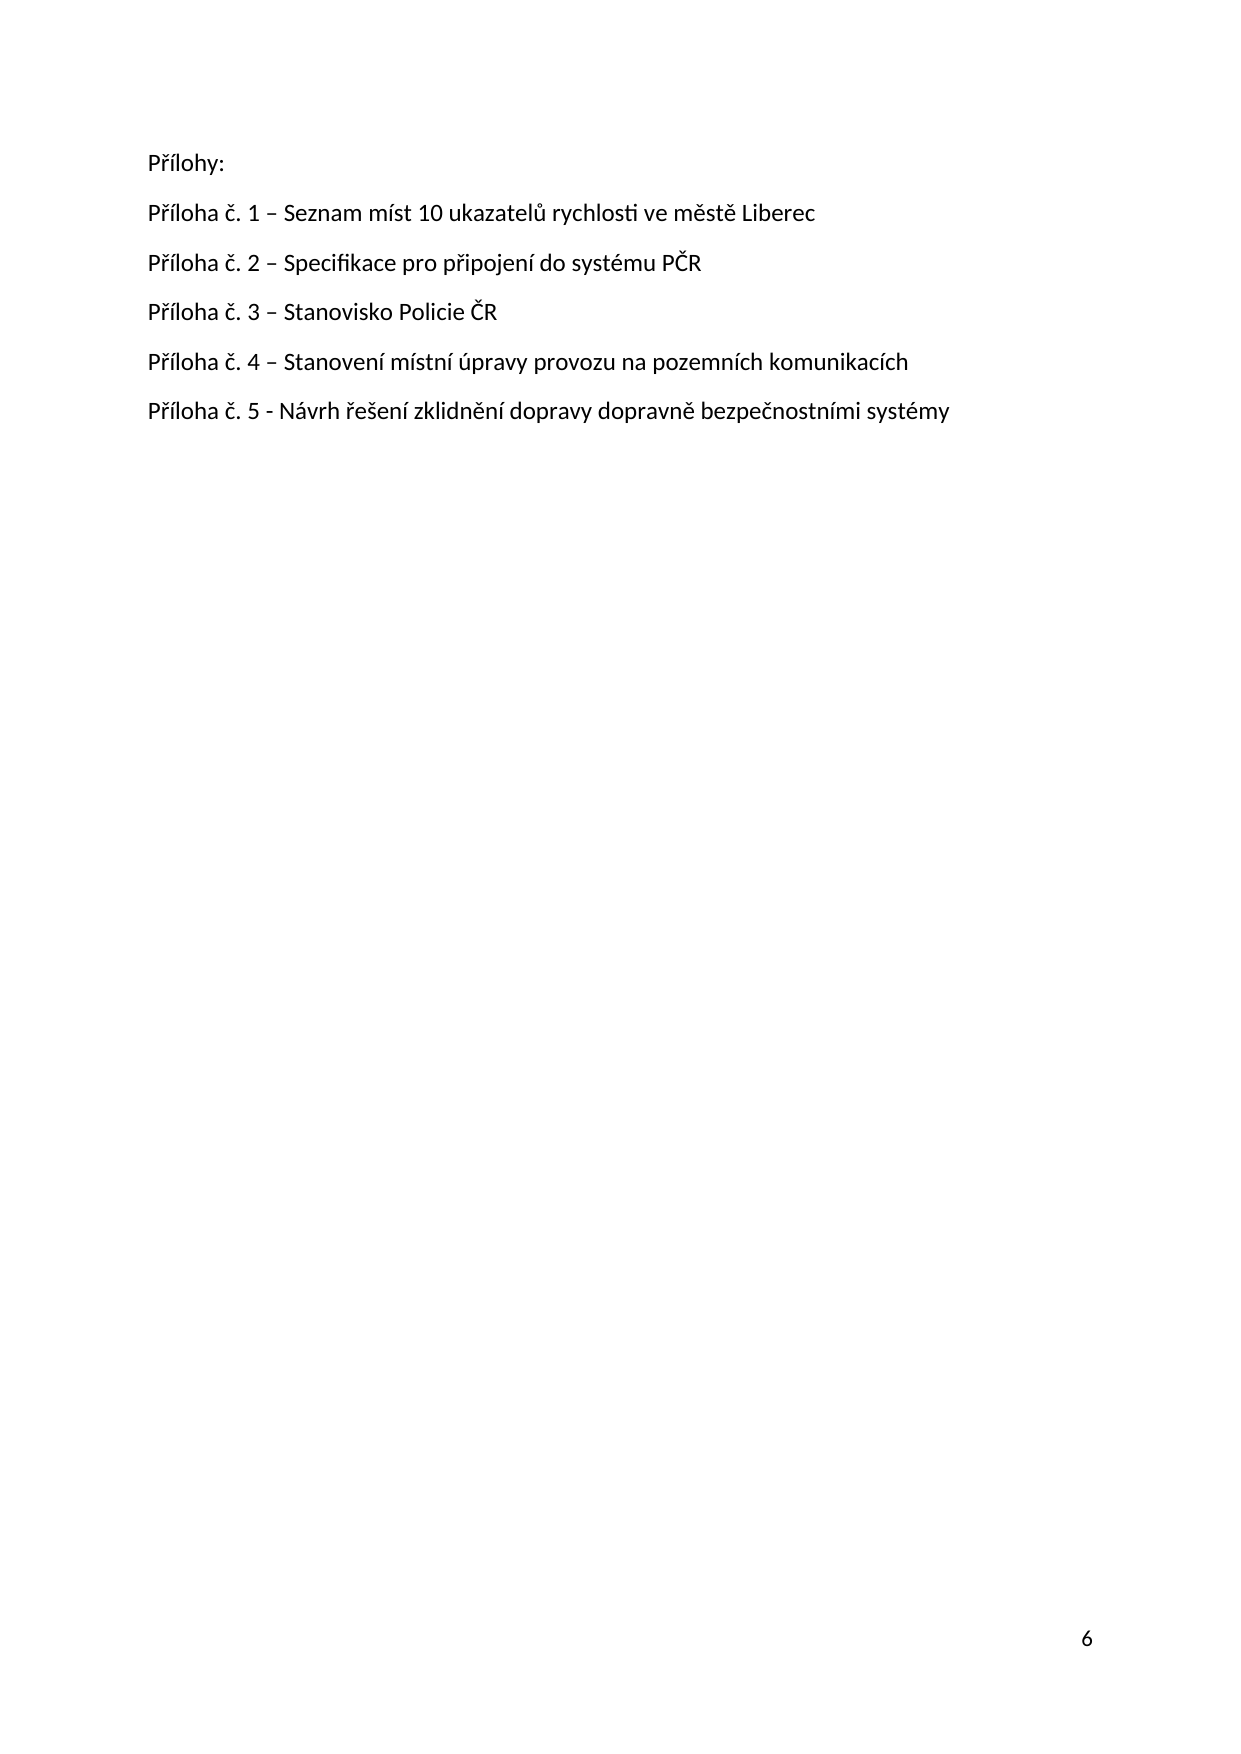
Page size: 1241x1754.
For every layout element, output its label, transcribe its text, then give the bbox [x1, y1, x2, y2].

text Přílohy: [148, 148, 1093, 178]
text Příloha č. 3 – Stanovisko Policie ČR [148, 296, 1093, 327]
text Příloha č. 4 – Stanovení místní úpravy provozu na pozemních komunikacích [148, 346, 1093, 376]
text Příloha č. 5 - Návrh řešení zklidnění dopravy dopravně bezpečnostními systémy [148, 396, 1093, 426]
text Příloha č. 2 – Specifikace pro připojení do systému PČR [148, 247, 1093, 277]
text Příloha č. 1 – Seznam míst 10 ukazatelů rychlosti ve městě Liberec [148, 197, 1093, 228]
